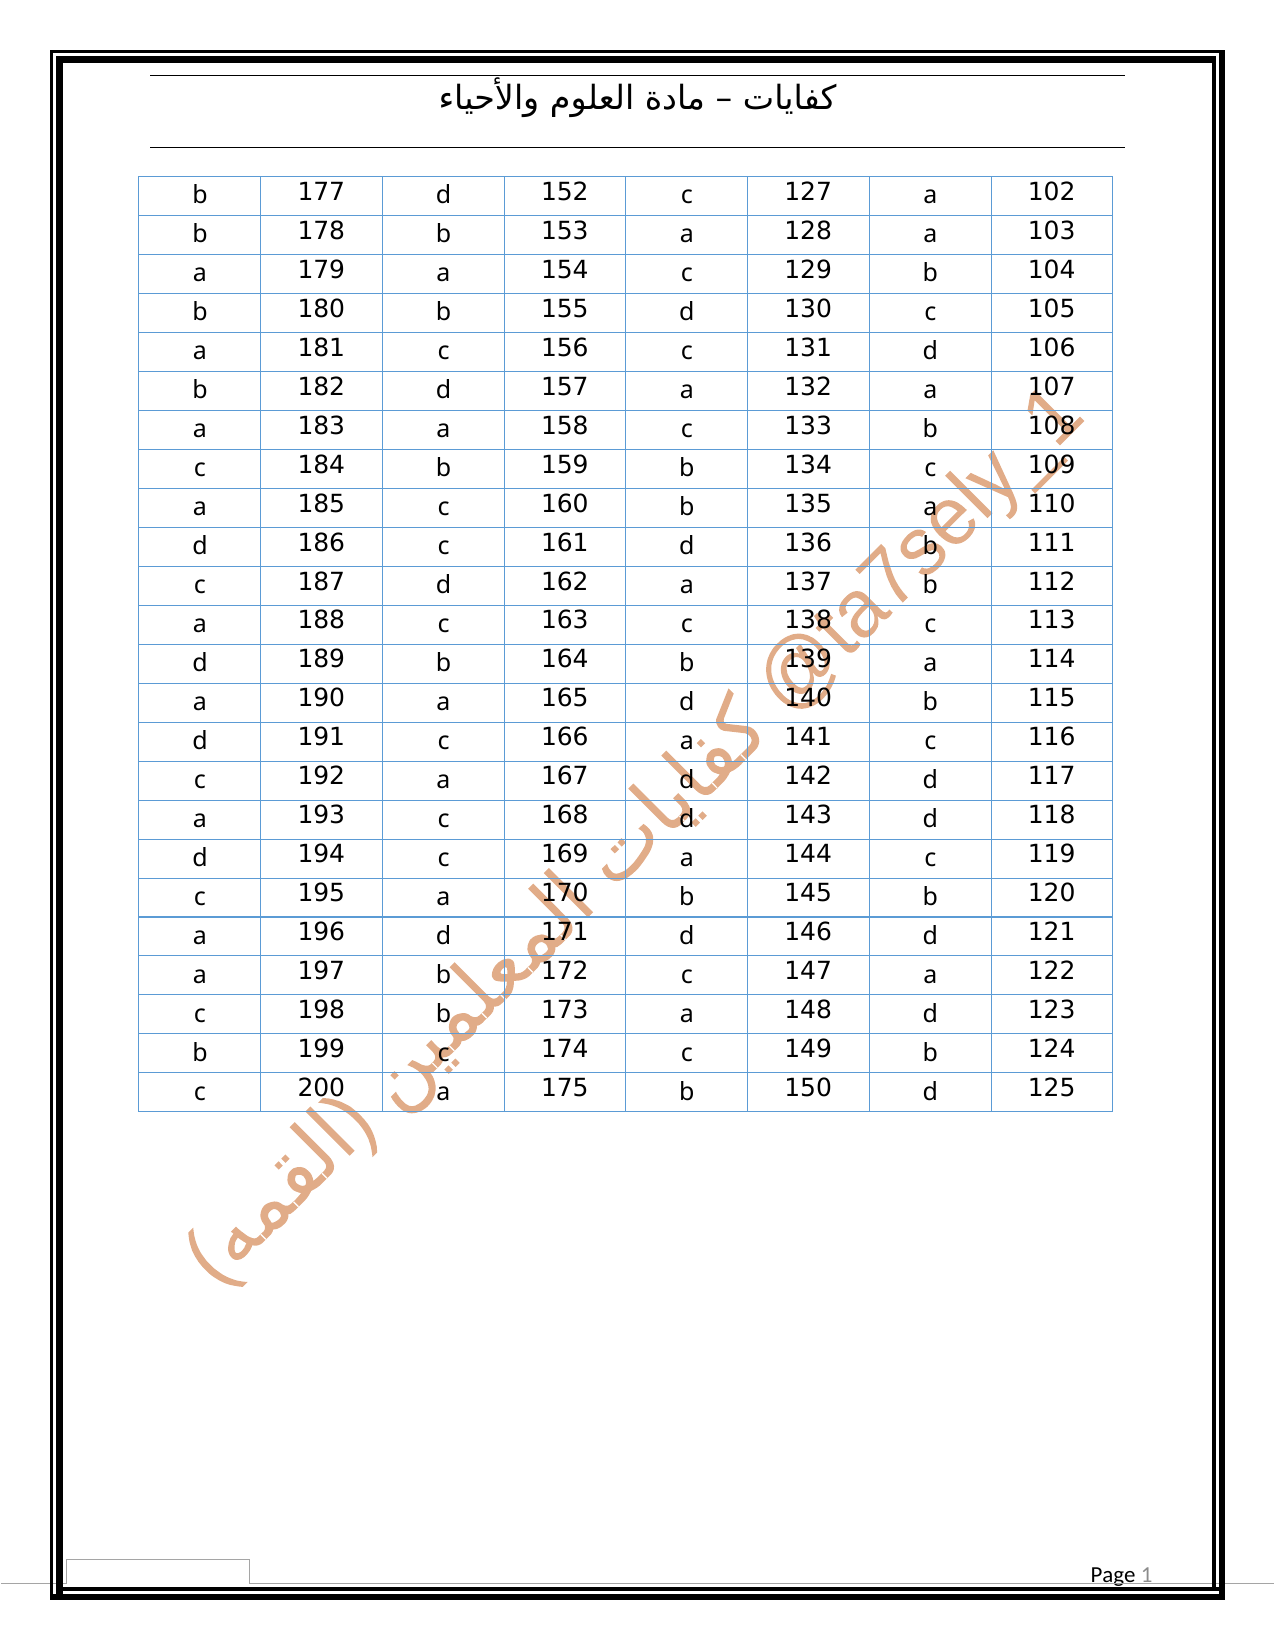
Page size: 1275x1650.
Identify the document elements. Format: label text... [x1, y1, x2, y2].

table_cell d [139, 528, 260, 566]
table_cell d [139, 723, 260, 761]
table_cell 156 [505, 333, 625, 371]
table_cell b [383, 645, 504, 683]
table_cell b [626, 879, 747, 916]
table_cell 180 [261, 294, 382, 332]
table_cell c [870, 294, 991, 332]
table_cell 138 [748, 606, 869, 644]
table_cell 116 [992, 723, 1112, 761]
table_cell 193 [261, 801, 382, 838]
table_cell 161 [505, 528, 625, 566]
table_cell a [139, 801, 260, 838]
table_cell b [626, 489, 747, 527]
table_cell b [870, 255, 991, 293]
table_cell 172 [505, 956, 625, 994]
table_cell b [870, 1034, 991, 1072]
table_cell d [870, 1073, 991, 1111]
table_cell b [870, 528, 991, 566]
table_cell c [870, 840, 991, 877]
table_cell c [870, 450, 991, 488]
table_cell b [870, 684, 991, 722]
table_cell b [870, 411, 991, 449]
table_cell 166 [505, 723, 625, 761]
table_cell b [139, 1034, 260, 1072]
table_cell c [383, 1034, 504, 1072]
table_cell 191 [261, 723, 382, 761]
table_cell b [626, 1073, 747, 1111]
table_cell 139 [748, 645, 869, 683]
table_cell 117 [992, 762, 1112, 799]
table_cell 163 [505, 606, 625, 644]
table_cell 127 [748, 177, 869, 215]
table_cell c [139, 450, 260, 488]
table_cell d [139, 645, 260, 683]
table_cell a [626, 372, 747, 410]
table_cell a [139, 918, 260, 955]
table_cell a [383, 879, 504, 916]
table_cell c [626, 411, 747, 449]
table_cell 179 [261, 255, 382, 293]
table_cell 125 [992, 1073, 1112, 1111]
table_cell c [383, 606, 504, 644]
table_cell 169 [505, 840, 625, 877]
table_cell b [383, 216, 504, 254]
table_cell 160 [505, 489, 625, 527]
table_cell 122 [992, 956, 1112, 994]
table_cell c [139, 879, 260, 916]
table_cell d [870, 801, 991, 838]
table_cell a [383, 762, 504, 799]
table_cell c [626, 177, 747, 215]
table_cell 197 [261, 956, 382, 994]
table_cell c [383, 723, 504, 761]
table_cell 118 [992, 801, 1112, 838]
table_cell 184 [261, 450, 382, 488]
table_cell 192 [261, 762, 382, 799]
table_cell 144 [748, 840, 869, 877]
table_cell c [870, 723, 991, 761]
table_cell 148 [748, 995, 869, 1033]
table_cell 165 [505, 684, 625, 722]
table_cell 168 [505, 801, 625, 838]
table_cell a [383, 255, 504, 293]
table_cell 164 [505, 645, 625, 683]
table_cell 167 [505, 762, 625, 799]
table_cell 103 [992, 216, 1112, 254]
table_cell a [626, 995, 747, 1033]
table_cell c [626, 956, 747, 994]
table_cell 111 [992, 528, 1112, 566]
table_cell 134 [748, 450, 869, 488]
table_cell a [139, 684, 260, 722]
table_cell 154 [505, 255, 625, 293]
table_cell c [626, 255, 747, 293]
table_cell a [383, 684, 504, 722]
table_cell 174 [505, 1034, 625, 1072]
table_cell 104 [992, 255, 1112, 293]
table_cell 185 [261, 489, 382, 527]
table_cell a [383, 1073, 504, 1111]
table_cell b [383, 450, 504, 488]
table_cell d [626, 801, 747, 838]
table_cell 152 [505, 177, 625, 215]
table_cell c [626, 1034, 747, 1072]
table_cell a [626, 216, 747, 254]
table_cell 159 [505, 450, 625, 488]
table_cell a [139, 333, 260, 371]
table_cell 120 [992, 879, 1112, 916]
table_cell b [626, 450, 747, 488]
table_cell 189 [261, 645, 382, 683]
table_cell a [626, 840, 747, 877]
table_cell c [139, 1073, 260, 1111]
table_cell 110 [992, 489, 1112, 527]
table_cell c [383, 333, 504, 371]
table_cell d [626, 762, 747, 799]
table_cell d [383, 567, 504, 605]
table_cell a [870, 956, 991, 994]
table_cell 107 [992, 372, 1112, 410]
table_cell c [870, 606, 991, 644]
table_cell d [139, 840, 260, 877]
table_cell 106 [992, 333, 1112, 371]
table_cell 143 [748, 801, 869, 838]
table_cell 181 [261, 333, 382, 371]
table_cell 136 [748, 528, 869, 566]
table_cell 109 [992, 450, 1112, 488]
table_cell 130 [748, 294, 869, 332]
table_cell a [870, 645, 991, 683]
table_cell a [139, 411, 260, 449]
table_cell 200 [261, 1073, 382, 1111]
table_cell d [870, 333, 991, 371]
table_cell 145 [748, 879, 869, 916]
table_cell d [383, 918, 504, 955]
table_cell 177 [261, 177, 382, 215]
table_cell 173 [505, 995, 625, 1033]
table_cell a [139, 606, 260, 644]
table_cell 115 [992, 684, 1112, 722]
table_cell 112 [992, 567, 1112, 605]
table_cell a [383, 411, 504, 449]
table_cell c [626, 333, 747, 371]
table_cell a [139, 255, 260, 293]
table_cell d [626, 918, 747, 955]
table_cell 131 [748, 333, 869, 371]
table_cell a [870, 372, 991, 410]
table_cell 153 [505, 216, 625, 254]
table_cell 124 [992, 1034, 1112, 1072]
table_cell 157 [505, 372, 625, 410]
table_cell c [383, 528, 504, 566]
table_cell 186 [261, 528, 382, 566]
table_cell 121 [992, 918, 1112, 955]
table_cell c [626, 606, 747, 644]
table_cell 199 [261, 1034, 382, 1072]
table_cell 147 [748, 956, 869, 994]
table_cell a [870, 216, 991, 254]
table_cell 114 [992, 645, 1112, 683]
table_cell d [626, 528, 747, 566]
table_cell 150 [748, 1073, 869, 1111]
table_cell b [870, 879, 991, 916]
table_cell 183 [261, 411, 382, 449]
table_cell 123 [992, 995, 1112, 1033]
table_cell 128 [748, 216, 869, 254]
table_cell 142 [748, 762, 869, 799]
table_cell c [383, 489, 504, 527]
table_cell 182 [261, 372, 382, 410]
table_cell b [383, 995, 504, 1033]
table_cell c [139, 995, 260, 1033]
table_cell d [626, 294, 747, 332]
table_cell 119 [992, 840, 1112, 877]
table_cell 190 [261, 684, 382, 722]
table_cell a [626, 723, 747, 761]
table_cell 188 [261, 606, 382, 644]
table_cell 195 [261, 879, 382, 916]
table_cell b [383, 956, 504, 994]
table_cell d [870, 918, 991, 955]
table_cell 175 [505, 1073, 625, 1111]
table_cell 132 [748, 372, 869, 410]
table_cell c [139, 567, 260, 605]
table_cell b [139, 372, 260, 410]
table_cell 105 [992, 294, 1112, 332]
table_cell 187 [261, 567, 382, 605]
table_cell 102 [992, 177, 1112, 215]
table_cell c [383, 840, 504, 877]
table_cell b [626, 645, 747, 683]
table_cell a [626, 567, 747, 605]
table_cell 137 [748, 567, 869, 605]
table_cell b [870, 567, 991, 605]
table_cell 129 [748, 255, 869, 293]
table_cell c [383, 801, 504, 838]
table_cell 133 [748, 411, 869, 449]
table_cell d [870, 995, 991, 1033]
table_cell 155 [505, 294, 625, 332]
table_cell 196 [261, 918, 382, 955]
table_cell a [870, 177, 991, 215]
table_cell d [383, 177, 504, 215]
table_cell 178 [261, 216, 382, 254]
table_cell 162 [505, 567, 625, 605]
table_cell 108 [992, 411, 1112, 449]
table_cell d [626, 684, 747, 722]
table_cell b [139, 177, 260, 215]
table_cell d [870, 762, 991, 799]
table_cell d [383, 372, 504, 410]
table_cell 113 [992, 606, 1112, 644]
table_cell b [383, 294, 504, 332]
table_cell 170 [505, 879, 625, 916]
table_cell 140 [748, 684, 869, 722]
table_cell a [139, 489, 260, 527]
table_cell c [139, 762, 260, 799]
table_cell b [139, 216, 260, 254]
table_cell 146 [748, 918, 869, 955]
table_cell 135 [748, 489, 869, 527]
table_cell b [139, 294, 260, 332]
table_cell 171 [505, 918, 625, 955]
table_cell 141 [748, 723, 869, 761]
table_cell 198 [261, 995, 382, 1033]
table_cell 158 [505, 411, 625, 449]
table_cell 194 [261, 840, 382, 877]
table_cell a [139, 956, 260, 994]
table_cell a [870, 489, 991, 527]
table_cell 149 [748, 1034, 869, 1072]
